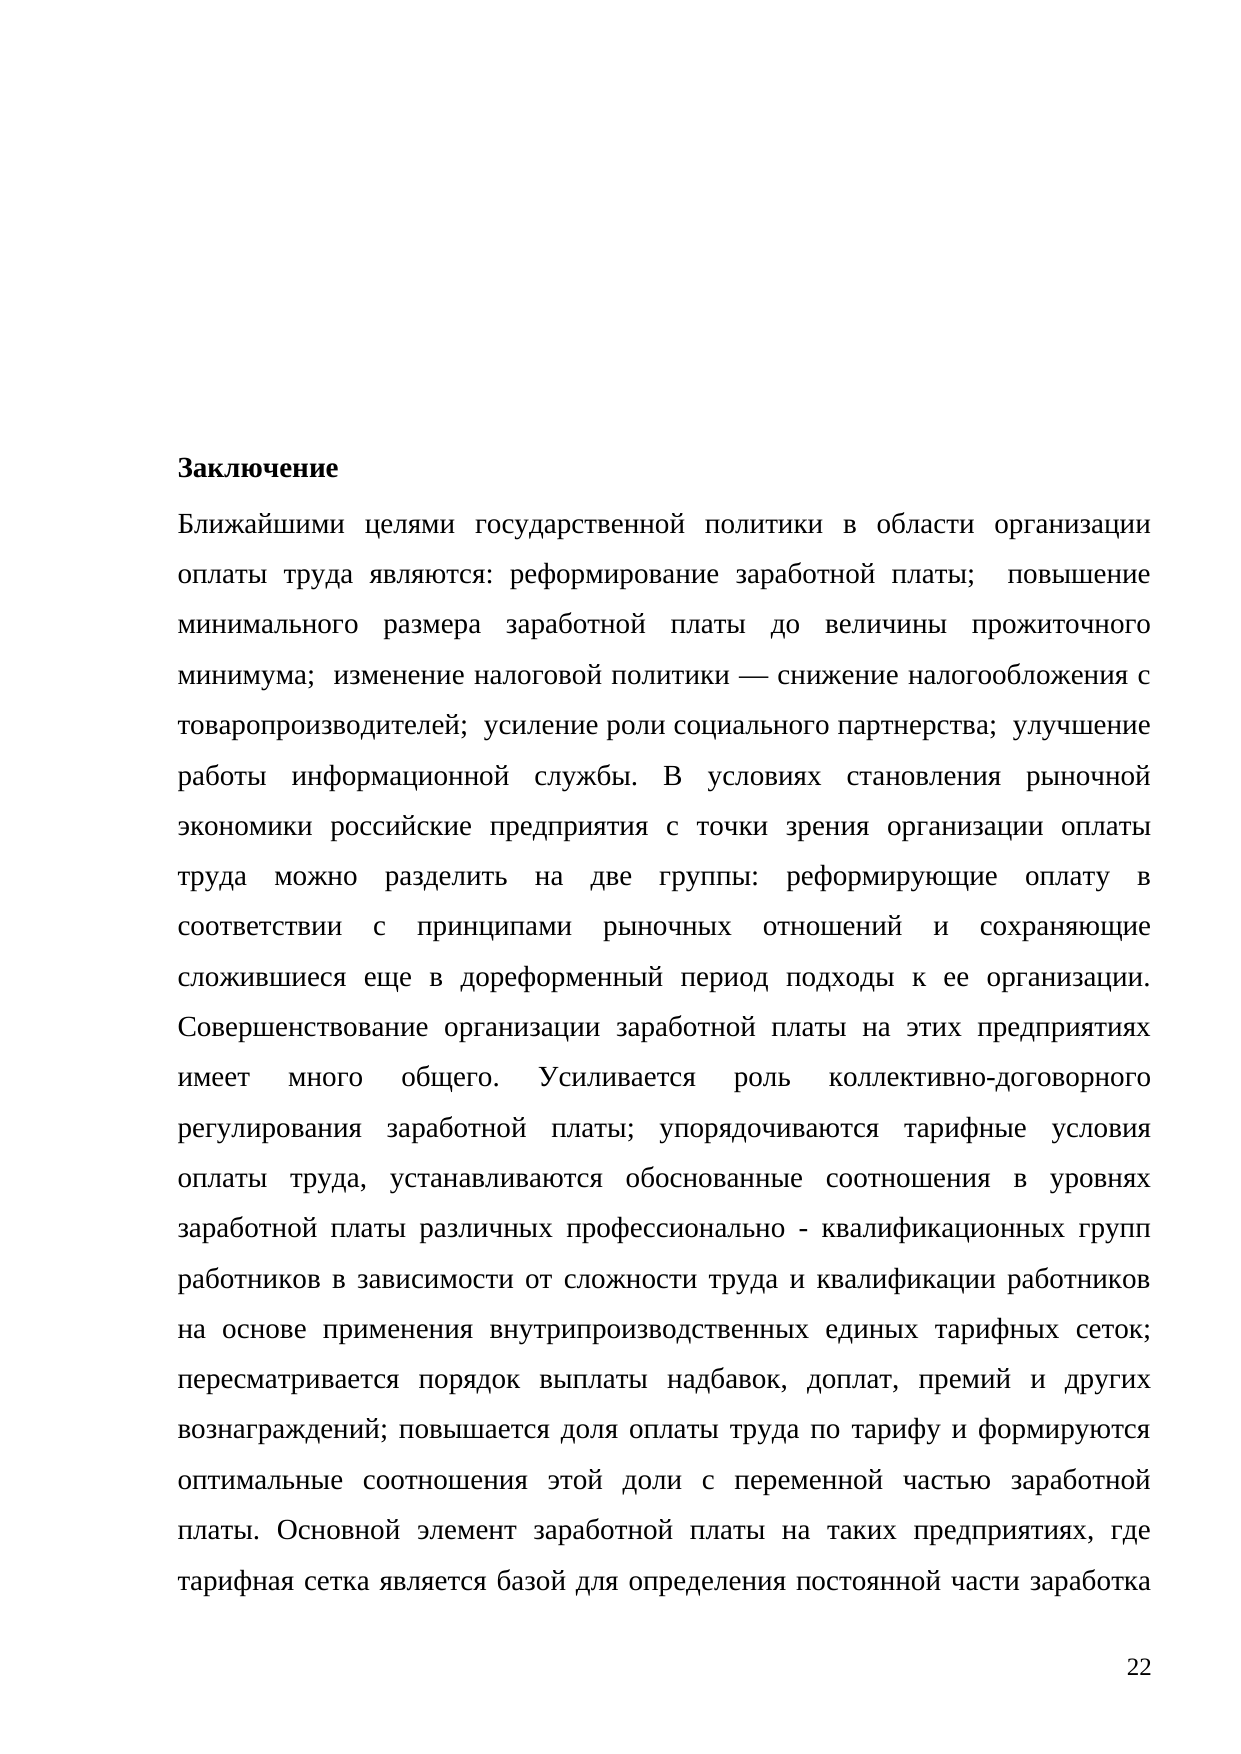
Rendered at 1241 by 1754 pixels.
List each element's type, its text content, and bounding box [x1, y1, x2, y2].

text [177, 506, 1152, 1596]
text Заключение [177, 451, 1152, 484]
